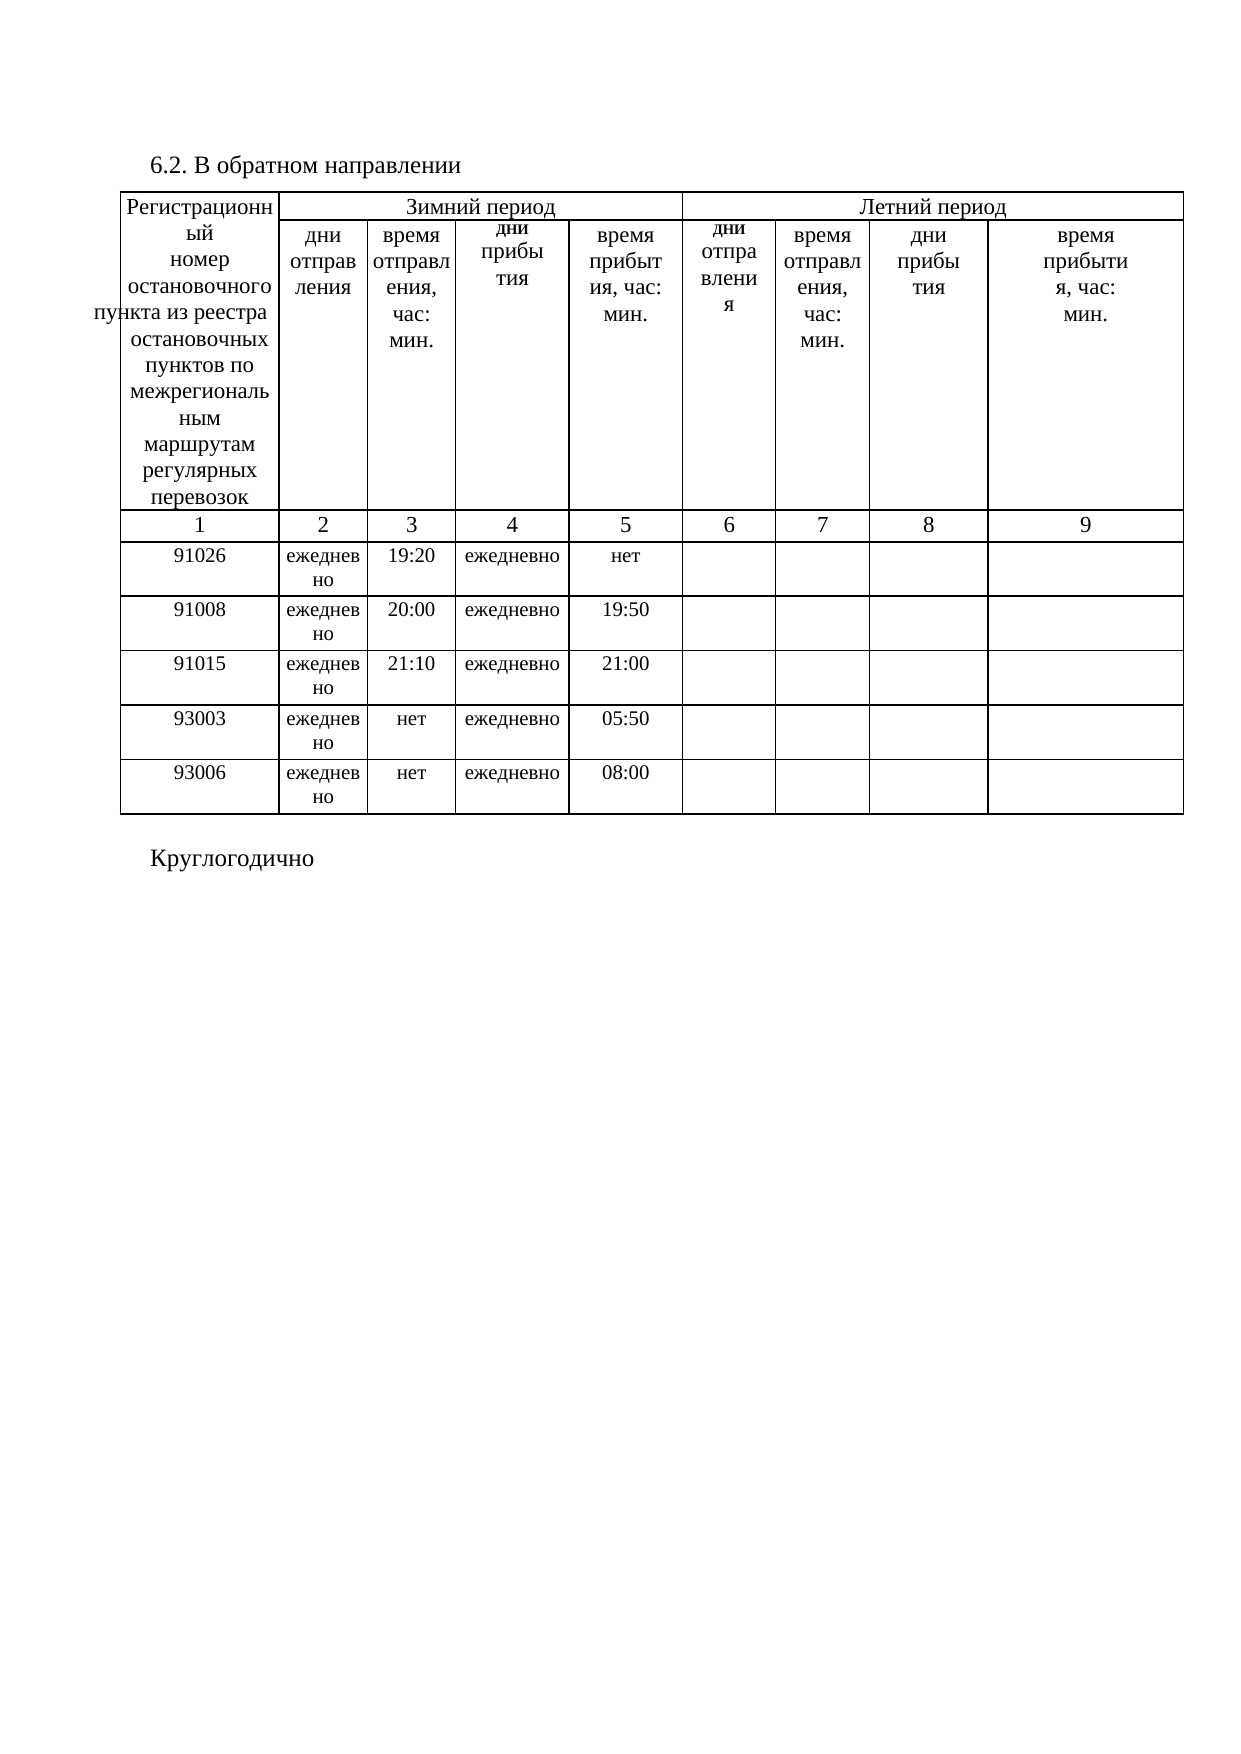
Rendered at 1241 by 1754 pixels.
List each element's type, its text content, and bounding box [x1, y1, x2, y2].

table_cell 5 [570, 511, 682, 541]
table_cell [683, 543, 775, 595]
table_cell [683, 597, 775, 650]
table_cell [989, 597, 1183, 650]
table_cell [870, 597, 987, 650]
table_cell ежедневно [456, 597, 568, 650]
table_cell 05:50 [570, 706, 682, 758]
table_cell [870, 760, 987, 813]
table_cell [683, 760, 775, 813]
table_cell ежедневно [456, 706, 568, 758]
table_cell ежедневно [280, 543, 367, 595]
table_cell 20:00 [368, 597, 455, 650]
table_cell 93006 [121, 760, 278, 813]
table_cell время прибыт ия, час: мин. [570, 221, 682, 509]
table_cell 19:20 [368, 543, 455, 595]
table_cell [870, 651, 987, 704]
table_cell 19:50 [570, 597, 682, 650]
table_cell 9 [989, 511, 1183, 541]
table_cell 7 [776, 511, 869, 541]
table_cell [989, 651, 1183, 704]
table_cell 1 [121, 511, 278, 541]
table_cell [683, 706, 775, 758]
table_cell [989, 706, 1183, 758]
table_cell 21:00 [570, 651, 682, 704]
table_cell нет [368, 760, 455, 813]
table_cell ежедневно [456, 543, 568, 595]
table_cell [683, 651, 775, 704]
table_cell ежедневно [456, 651, 568, 704]
table_cell [776, 706, 869, 758]
table_cell ежедневно [280, 651, 367, 704]
table_cell нет [368, 706, 455, 758]
text 6.2. В обратном направлении [150, 150, 1090, 179]
table_cell 91015 [121, 651, 278, 704]
table_header Зимний период [280, 193, 682, 219]
table_cell 91026 [121, 543, 278, 595]
table_cell 91008 [121, 597, 278, 650]
table_header Летний период [683, 193, 1183, 219]
table_cell ежедневно [280, 760, 367, 813]
table_cell [776, 651, 869, 704]
table_cell 21:10 [368, 651, 455, 704]
text Круглогодично [150, 843, 1090, 872]
table_cell 6 [683, 511, 775, 541]
table_cell 2 [280, 511, 367, 541]
table_cell ДНИ отпра влени я [683, 221, 775, 509]
table_cell дни прибы тия [870, 221, 987, 509]
table_cell 3 [368, 511, 455, 541]
table_cell дни отправ ления [280, 221, 367, 509]
table_cell 4 [456, 511, 568, 541]
table_cell [989, 760, 1183, 813]
table_cell ежедневно [280, 706, 367, 758]
table_header Регистрационный номер остановочного пункта из реестра остановочных пунктов по межрегиональным маршрутам регулярных перевозок [121, 193, 278, 509]
table_cell [776, 760, 869, 813]
table_cell время отправл ения, час: мин. [368, 221, 455, 509]
table_cell [870, 543, 987, 595]
table_cell [776, 543, 869, 595]
table_cell ежедневно [456, 760, 568, 813]
table_cell ДНИ прибы тия [456, 221, 568, 509]
table_cell [870, 706, 987, 758]
table_cell время отправл ения, час: мин. [776, 221, 869, 509]
table_cell [989, 543, 1183, 595]
table_cell 8 [870, 511, 987, 541]
table_cell 93003 [121, 706, 278, 758]
table_cell [776, 597, 869, 650]
table_cell ежедневно [280, 597, 367, 650]
table_cell нет [570, 543, 682, 595]
table_cell время прибыти я, час: мин. [989, 221, 1183, 509]
table_cell 08:00 [570, 760, 682, 813]
